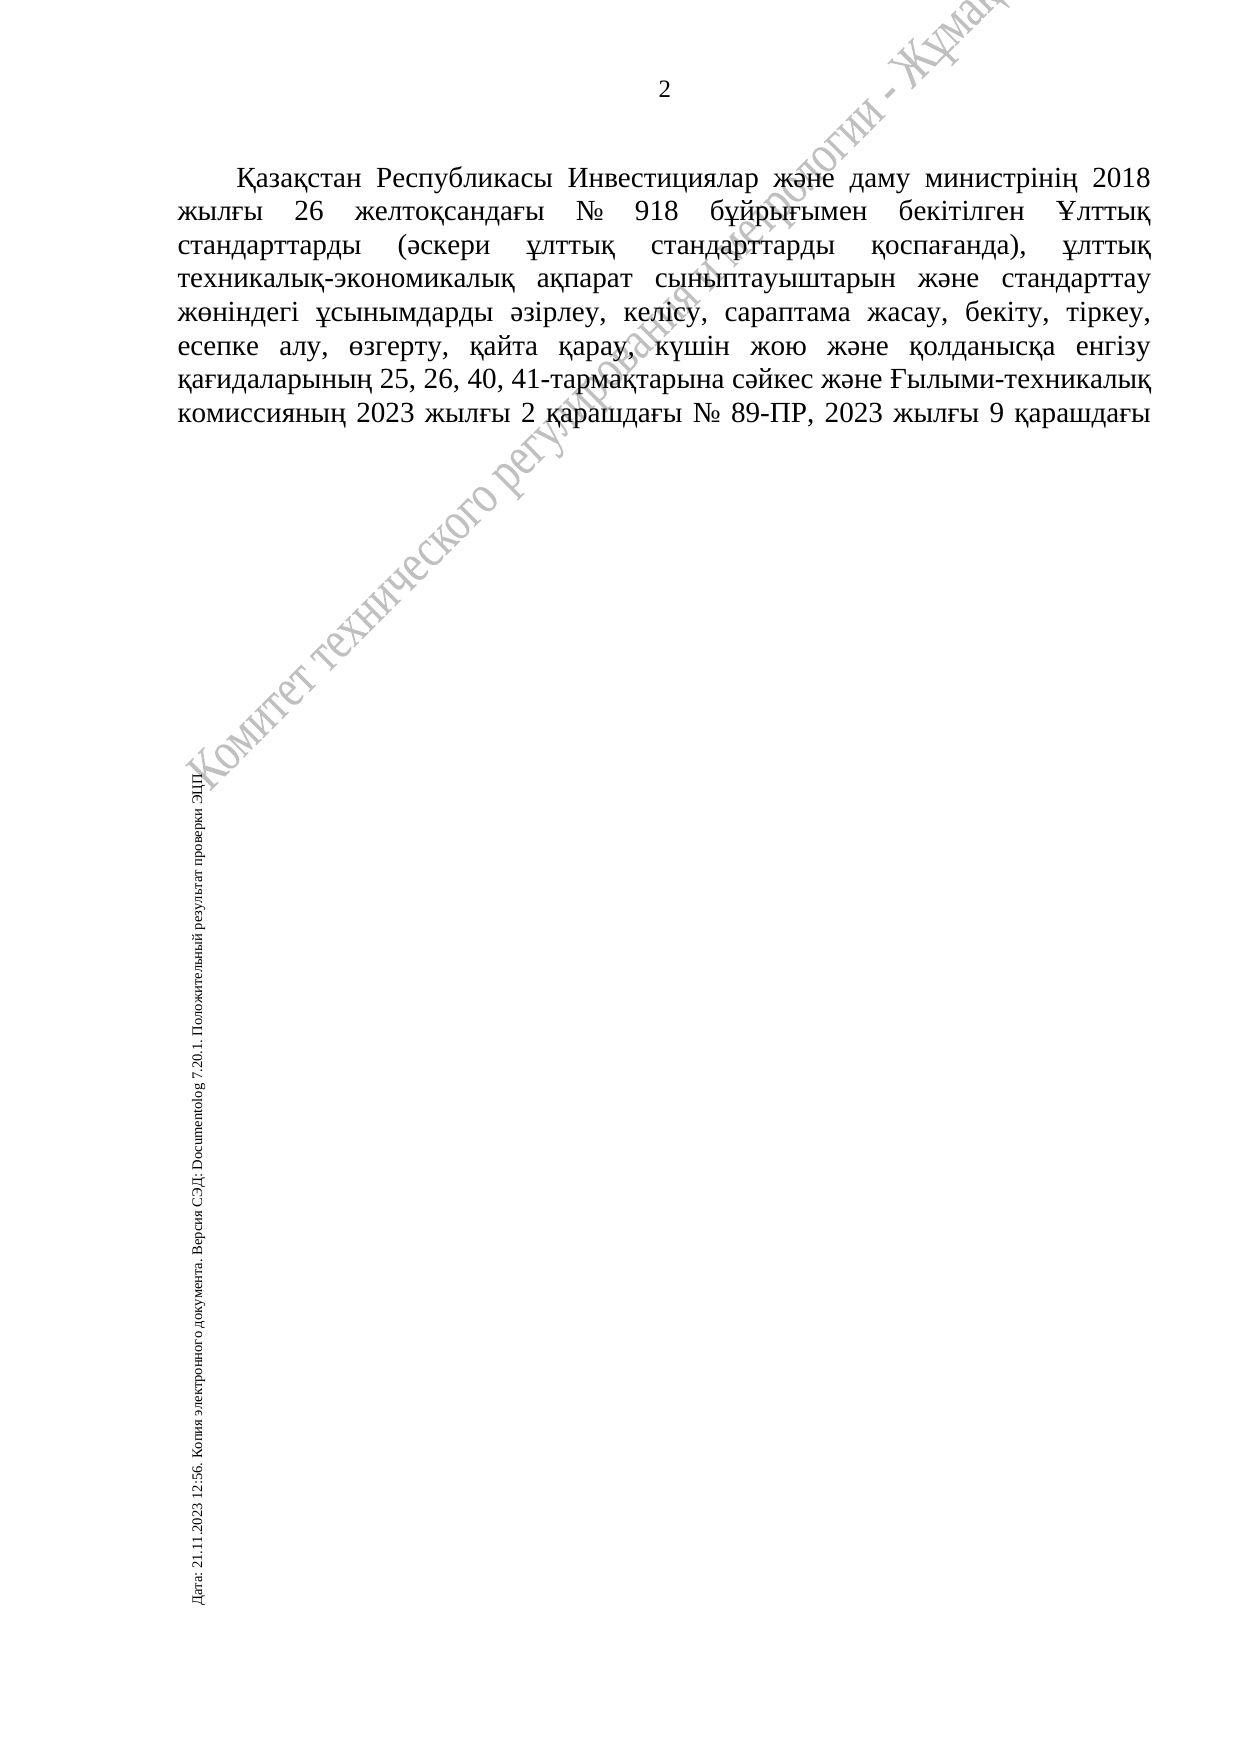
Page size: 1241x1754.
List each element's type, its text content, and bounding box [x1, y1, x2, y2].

text Қазақстан Республикасы Инвестициялар және даму министрінің 2018 жылғы 26 желтоқсандағы № 918 бұйрығымен бекітілген Ұлттық стандарттарды (әскери ұлттық стандарттарды қоспағанда), ұлттық техникалық-экономикалық ақпарат сыныптауыштарын және стандарттау жөніндегі ұсынымдарды әзірлеу, келісу, сараптама жасау, бекіту, тіркеу, есепке алу, өзгерту, қайта қарау, күшін жою және қолданысқа енгізу қағидаларының 25, 26, 40, 41-тармақтарына сәйкес және Ғылыми-техникалық комиссияның 2023 жылғы 2 қарашдағы № 89-ПР, 2023 жылғы 9 қарашдағы № 93-ПР, 2023 жылғы 14 қарашадағы № 99-ПР және 2023 жылғы 20 қарашадағы № 102-ПР хаттамаларының негізінде, БҰЙЫРАМЫН: [177, 160, 1152, 428]
